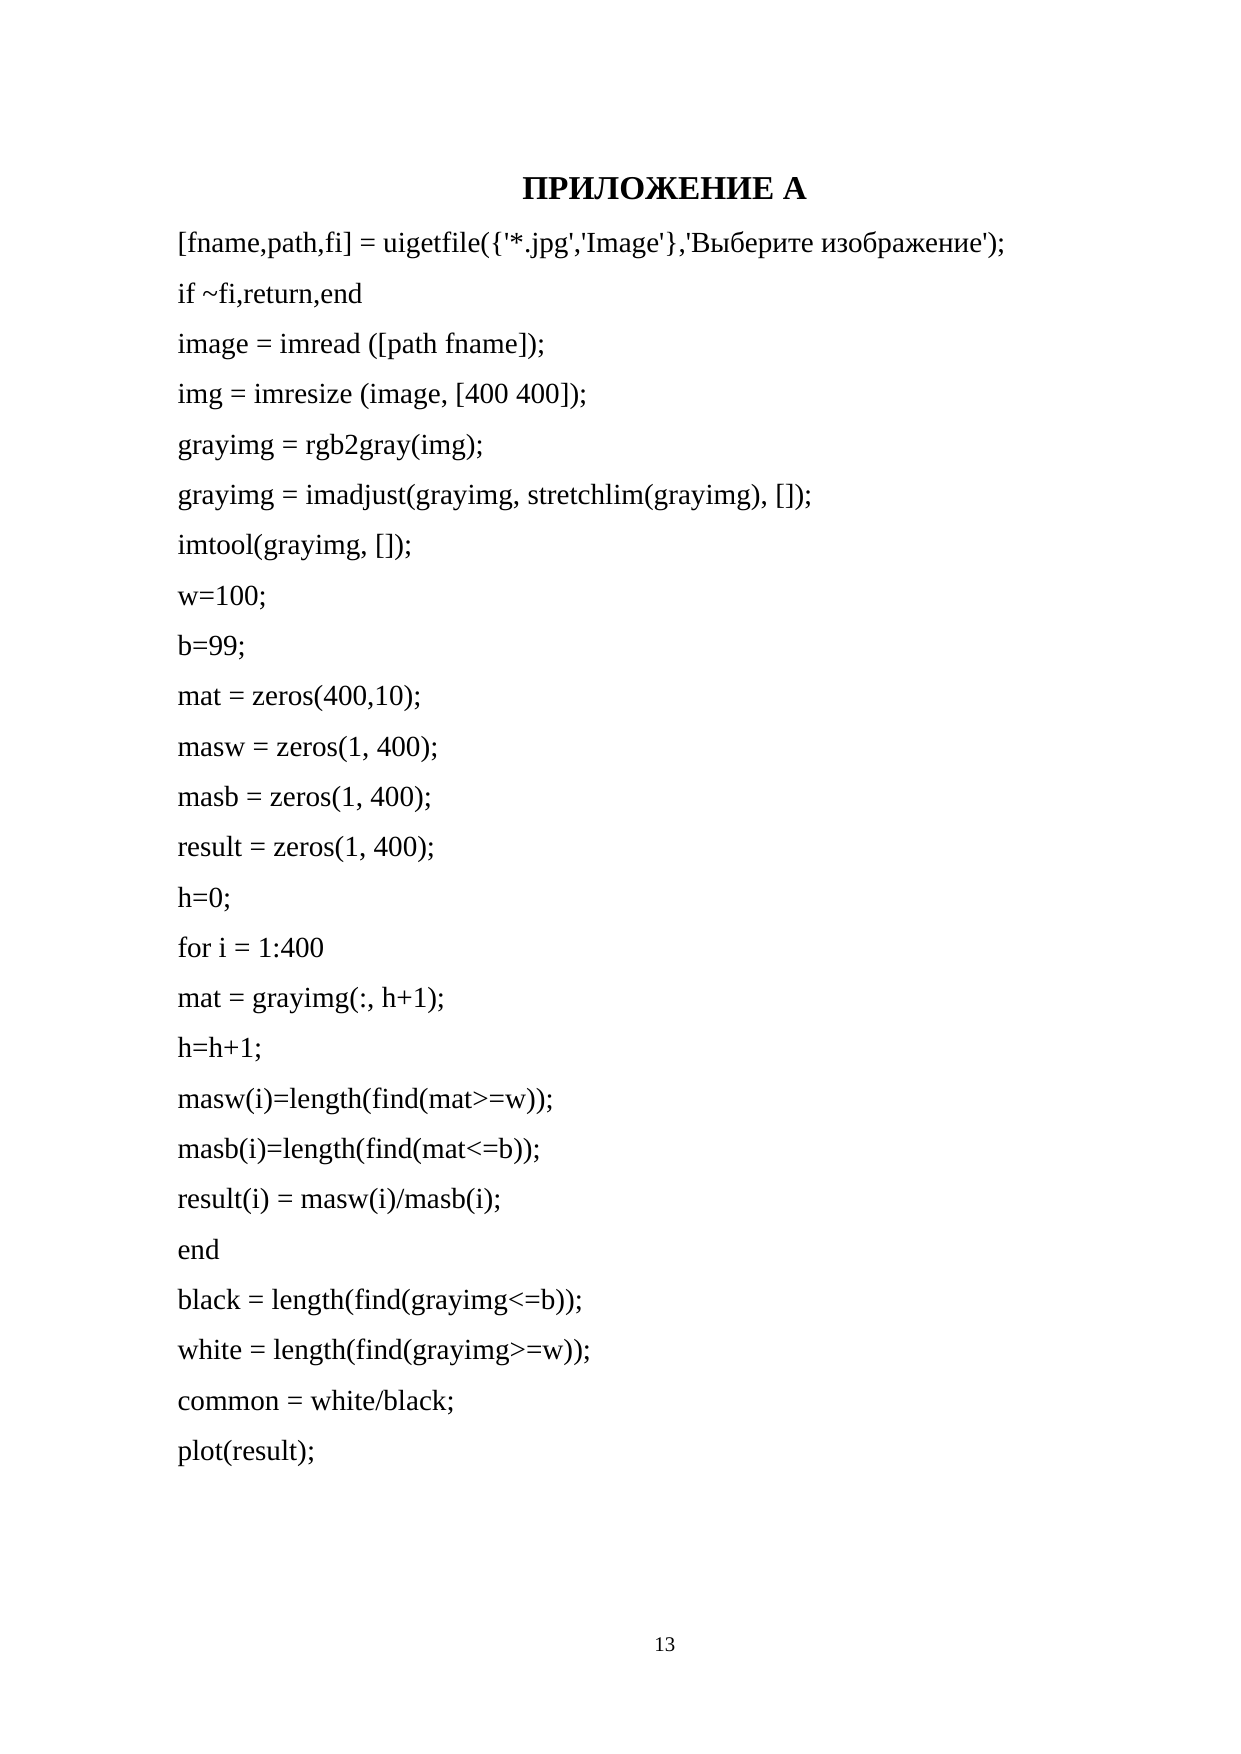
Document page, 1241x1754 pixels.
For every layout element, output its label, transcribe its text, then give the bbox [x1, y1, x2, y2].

text black = length(find(grayimg<=b)); [177, 1282, 1152, 1316]
text grayimg = rgb2gray(img); [177, 427, 1152, 460]
text h=0; [177, 880, 1152, 913]
text end [177, 1232, 1152, 1265]
text h=h+1; [177, 1031, 1152, 1064]
text w=100; [177, 578, 1152, 611]
text b=99; [177, 628, 1152, 662]
text plot(result); [177, 1433, 1152, 1467]
text if ~fi,return,end [177, 276, 1152, 309]
text [fname,path,fi] = uigetfile({'*.jpg','Image'},'Выберите изображение'); [177, 226, 1152, 259]
text grayimg = imadjust(grayimg, stretchlim(grayimg), []); [177, 477, 1152, 511]
text masw = zeros(1, 400); [177, 729, 1152, 762]
text result = zeros(1, 400); [177, 829, 1152, 863]
text img = imresize (image, [400 400]); [177, 377, 1152, 410]
text result(i) = masw(i)/masb(i); [177, 1182, 1152, 1215]
text image = imread ([path fname]); [177, 326, 1152, 360]
text masw(i)=length(find(mat>=w)); [177, 1081, 1152, 1114]
text masb(i)=length(find(mat<=b)); [177, 1131, 1152, 1165]
subtitle ПРИЛОЖЕНИЕ А [177, 168, 1152, 206]
text imtool(grayimg, []); [177, 527, 1152, 561]
text for i = 1:400 [177, 930, 1152, 963]
text mat = zeros(400,10); [177, 678, 1152, 712]
text white = length(find(grayimg>=w)); [177, 1332, 1152, 1366]
text masb = zeros(1, 400); [177, 779, 1152, 813]
text common = white/black; [177, 1383, 1152, 1416]
text mat = grayimg(:, h+1); [177, 980, 1152, 1014]
